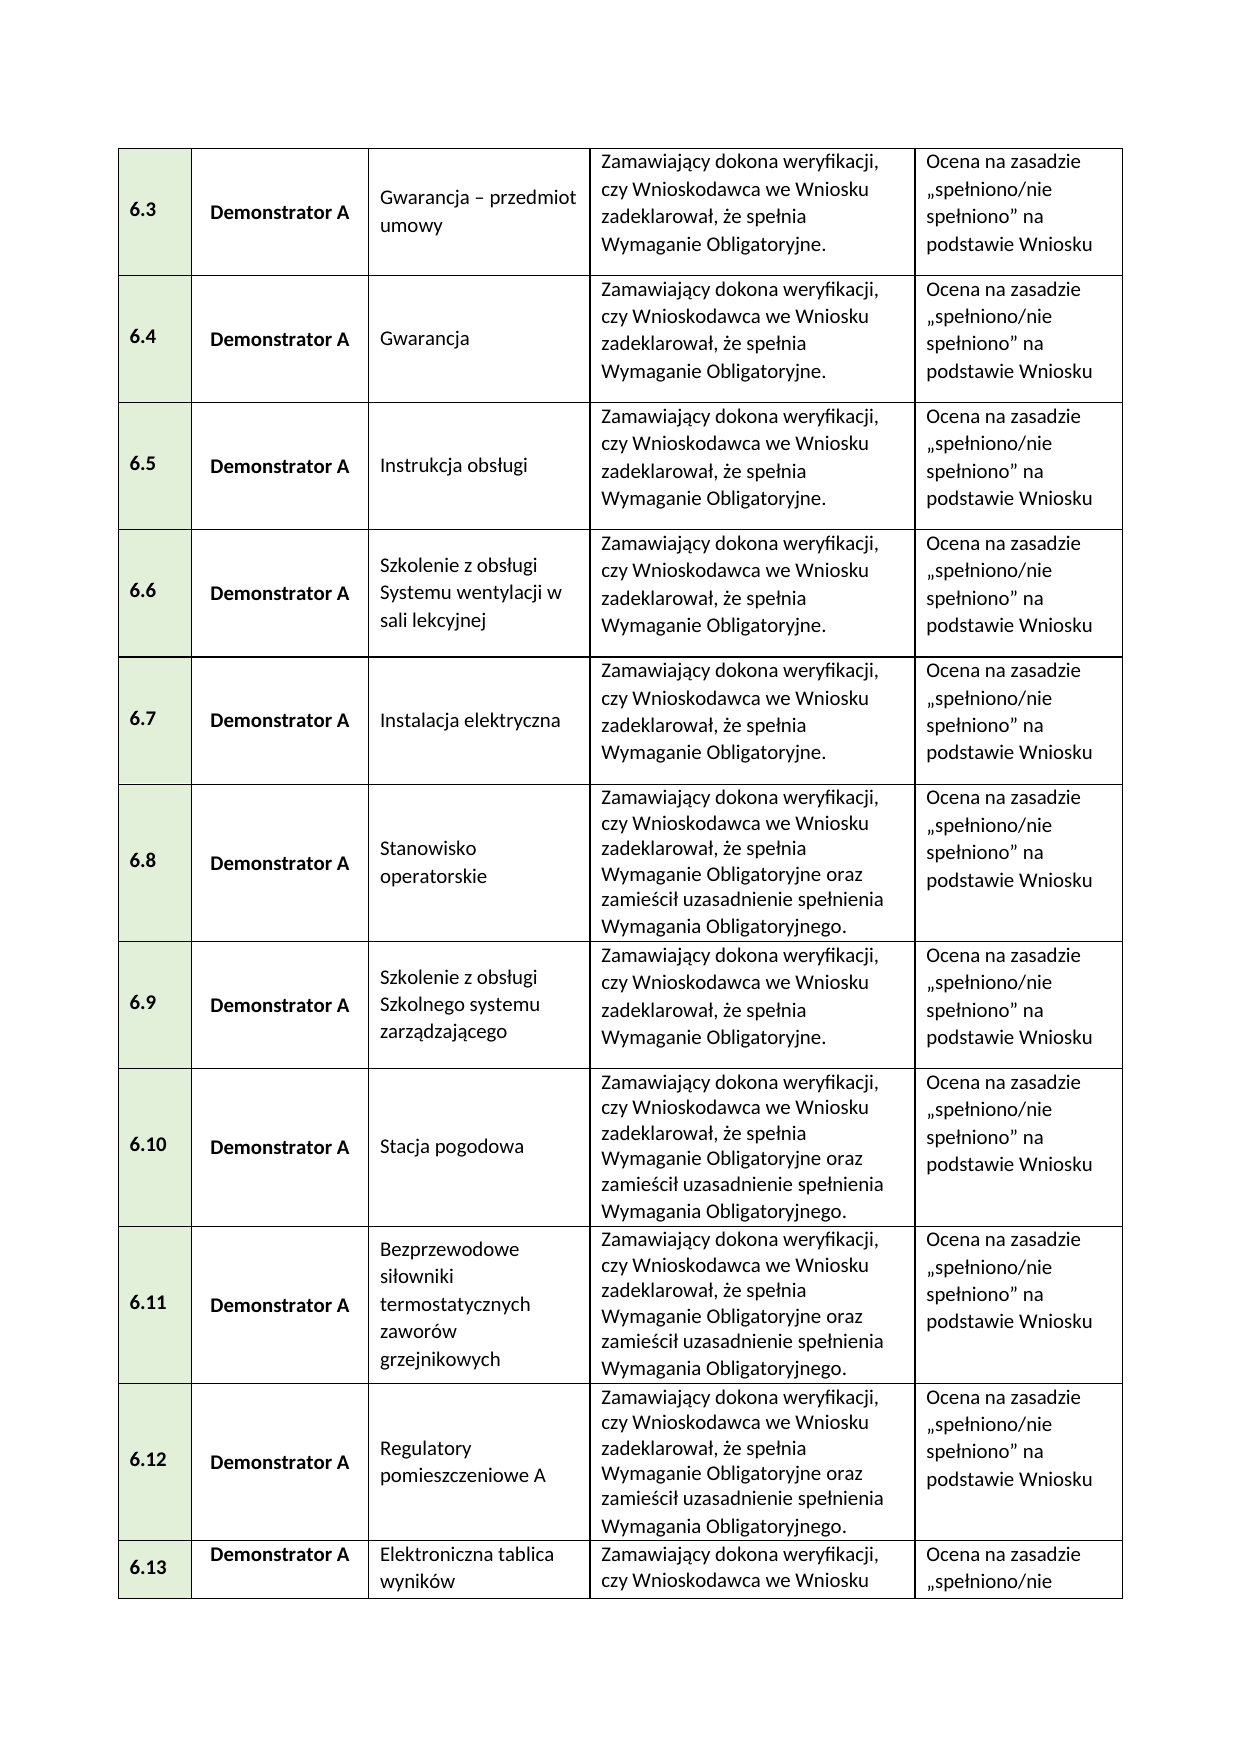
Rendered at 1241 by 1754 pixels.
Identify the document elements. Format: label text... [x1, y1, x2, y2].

table_cell Demonstrator A [192, 785, 368, 941]
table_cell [369, 1541, 589, 1598]
table_cell Instalacja elektryczna [369, 658, 589, 783]
table_cell Szkolenie z obsługi Szkolnego systemu zarządzającego [369, 942, 589, 1068]
table_cell Bezprzewodowe siłowniki termostatycznych zaworów grzejnikowych [369, 1227, 589, 1383]
table_cell Demonstrator A [192, 1541, 368, 1598]
table_cell Demonstrator A [192, 658, 368, 783]
table_cell Demonstrator A [192, 530, 368, 656]
table_cell Ocena na zasadzie „spełniono/nie spełniono” na podstawie Wniosku [916, 530, 1122, 656]
table_cell Gwarancja [369, 276, 589, 402]
table_cell Ocena na zasadzie „spełniono/nie spełniono” na podstawie Wniosku [916, 942, 1122, 1068]
table_cell Demonstrator A [192, 1069, 368, 1226]
table_cell Zamawiający dokona weryfikacji, czy Wnioskodawca we Wniosku zadeklarował, że spełnia Wymaganie Obligatoryjne. [591, 276, 914, 402]
table_cell 6.8 [119, 785, 191, 941]
table_cell Ocena na zasadzie „spełniono/nie spełniono” na podstawie Wniosku [916, 785, 1122, 941]
table_cell 6.7 [119, 658, 191, 783]
table_cell Ocena na zasadzie „spełniono/nie spełniono” na podstawie Wniosku [916, 1069, 1122, 1226]
table_cell Gwarancja – przedmiot umowy [369, 149, 589, 275]
table_cell Zamawiający dokona weryfikacji, czy Wnioskodawca we Wniosku zadeklarował, że spełnia Wymaganie Obligatoryjne. [591, 942, 914, 1068]
table_cell 6.11 [119, 1227, 191, 1383]
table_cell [591, 1541, 914, 1598]
table_cell 6.13 [119, 1541, 191, 1598]
table_cell Ocena na zasadzie „spełniono/nie spełniono” na podstawie Wniosku [916, 1227, 1122, 1383]
table_cell Ocena na zasadzie „spełniono/nie spełniono” na podstawie Wniosku [916, 1384, 1122, 1540]
table_cell Zamawiający dokona weryfikacji, czy Wnioskodawca we Wniosku zadeklarował, że spełnia Wymaganie Obligatoryjne. [591, 530, 914, 656]
table_cell 6.10 [119, 1069, 191, 1226]
table_cell 6.5 [119, 403, 191, 529]
table_cell Zamawiający dokona weryfikacji, czy Wnioskodawca we Wniosku zadeklarował, że spełnia Wymaganie Obligatoryjne. [591, 403, 914, 529]
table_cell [591, 149, 914, 275]
table_cell 6.6 [119, 530, 191, 656]
table_cell Ocena na zasadzie „spełniono/nie spełniono” na podstawie Wniosku [916, 403, 1122, 529]
table_cell 6.12 [119, 1384, 191, 1540]
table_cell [916, 1541, 1122, 1598]
table_cell Stacja pogodowa [369, 1069, 589, 1226]
table_cell Demonstrator A [192, 149, 368, 275]
table_cell Regulatory pomieszczeniowe A [369, 1384, 589, 1540]
table_cell Ocena na zasadzie „spełniono/nie spełniono” na podstawie Wniosku [916, 658, 1122, 783]
table_cell Szkolenie z obsługi Systemu wentylacji w sali lekcyjnej [369, 530, 589, 656]
table_cell Instrukcja obsługi [369, 403, 589, 529]
table_cell Demonstrator A [192, 942, 368, 1068]
table_cell 6.9 [119, 942, 191, 1068]
table_cell 6.3 [119, 149, 191, 275]
table_cell Stanowisko operatorskie [369, 785, 589, 941]
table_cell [916, 149, 1122, 275]
table_cell 6.4 [119, 276, 191, 402]
table_cell Demonstrator A [192, 1384, 368, 1540]
table_cell Zamawiający dokona weryfikacji, czy Wnioskodawca we Wniosku zadeklarował, że spełnia Wymaganie Obligatoryjne. [591, 658, 914, 783]
table_cell Ocena na zasadzie „spełniono/nie spełniono” na podstawie Wniosku [916, 276, 1122, 402]
table_cell Demonstrator A [192, 403, 368, 529]
table_cell Demonstrator A [192, 1227, 368, 1383]
table_cell Demonstrator A [192, 276, 368, 402]
